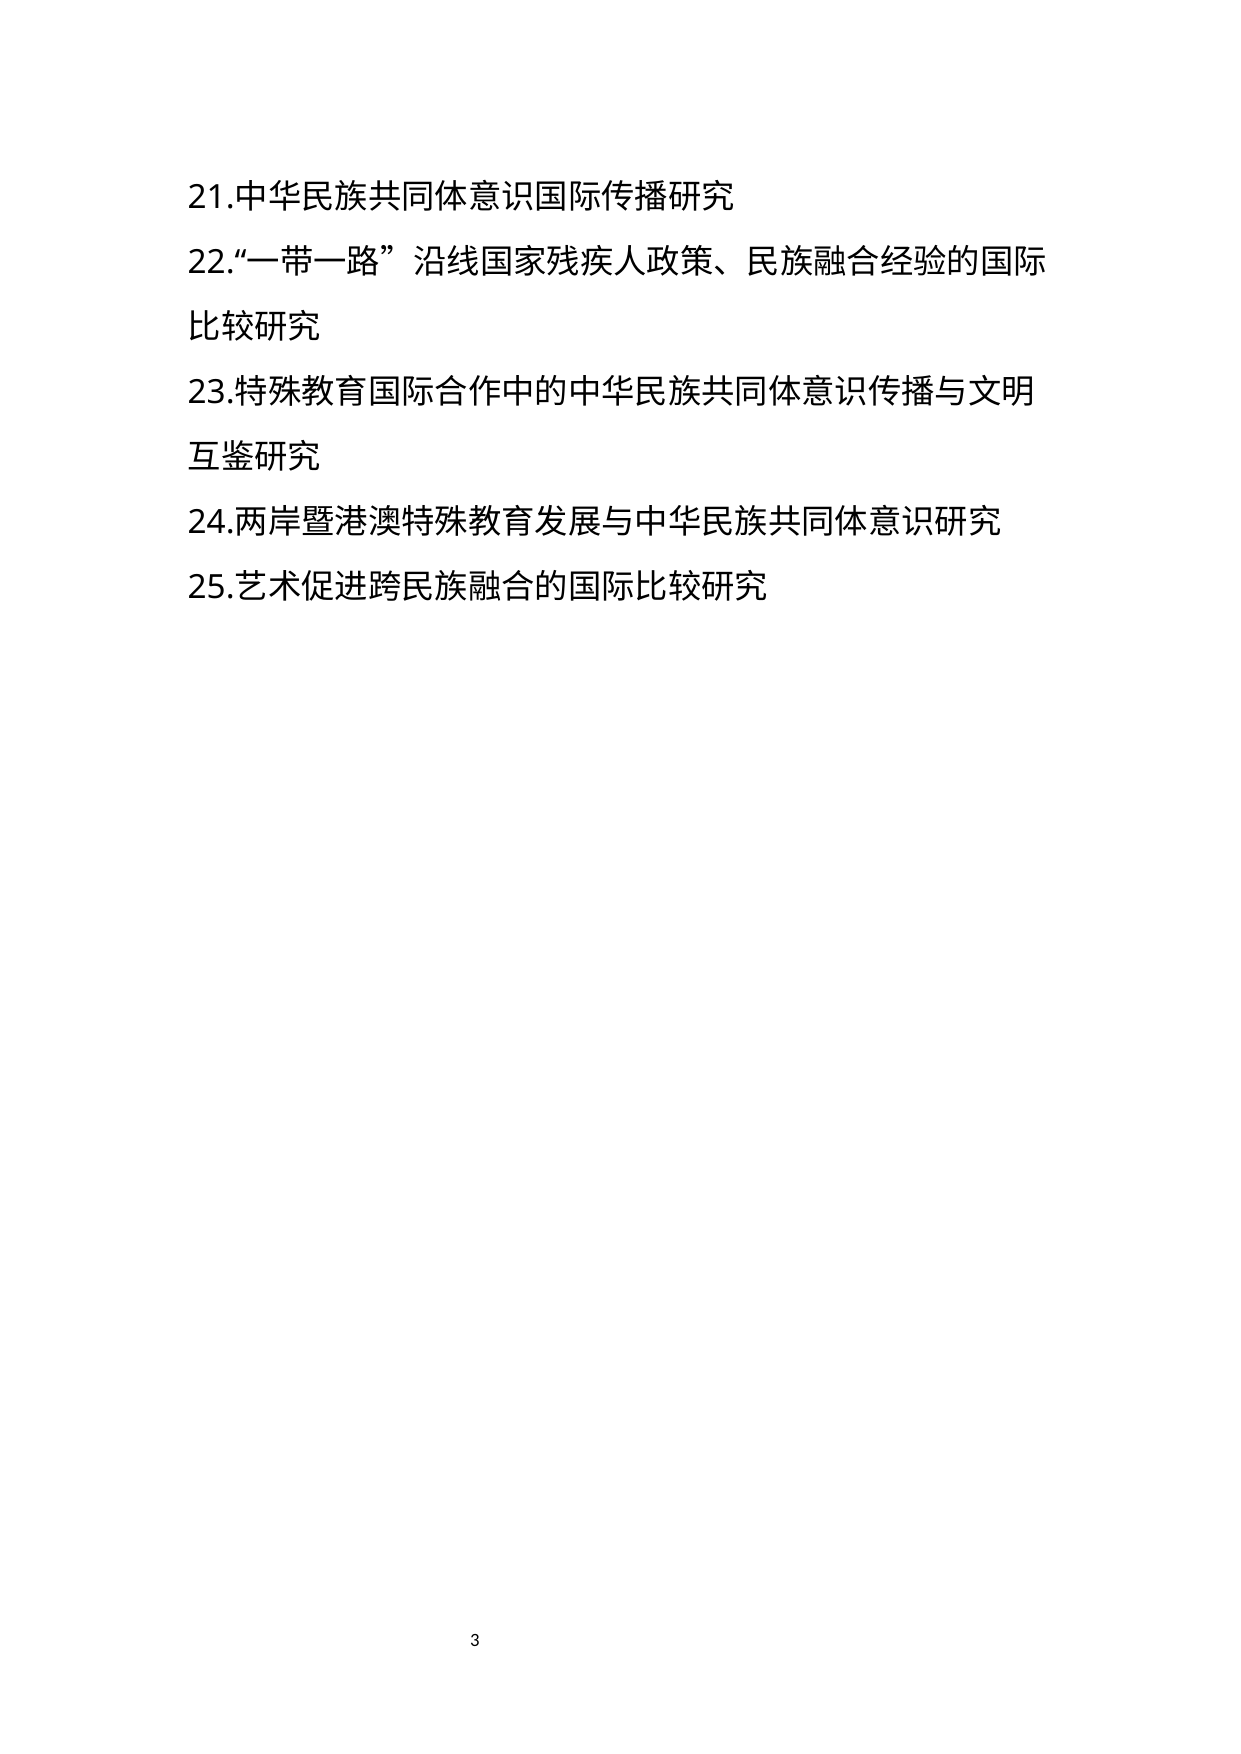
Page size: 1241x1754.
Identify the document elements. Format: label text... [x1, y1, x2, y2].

text 22.“一带一路”沿线国家残疾人政策、民族融合经验的国际比较研究 [187, 227, 1053, 357]
text 24.两岸暨港澳特殊教育发展与中华民族共同体意识研究 [187, 487, 1053, 552]
text 23.特殊教育国际合作中的中华民族共同体意识传播与文明互鉴研究 [187, 357, 1053, 487]
text 21.中华民族共同体意识国际传播研究 [187, 162, 1053, 227]
text 25.艺术促进跨民族融合的国际比较研究 [187, 552, 1053, 617]
